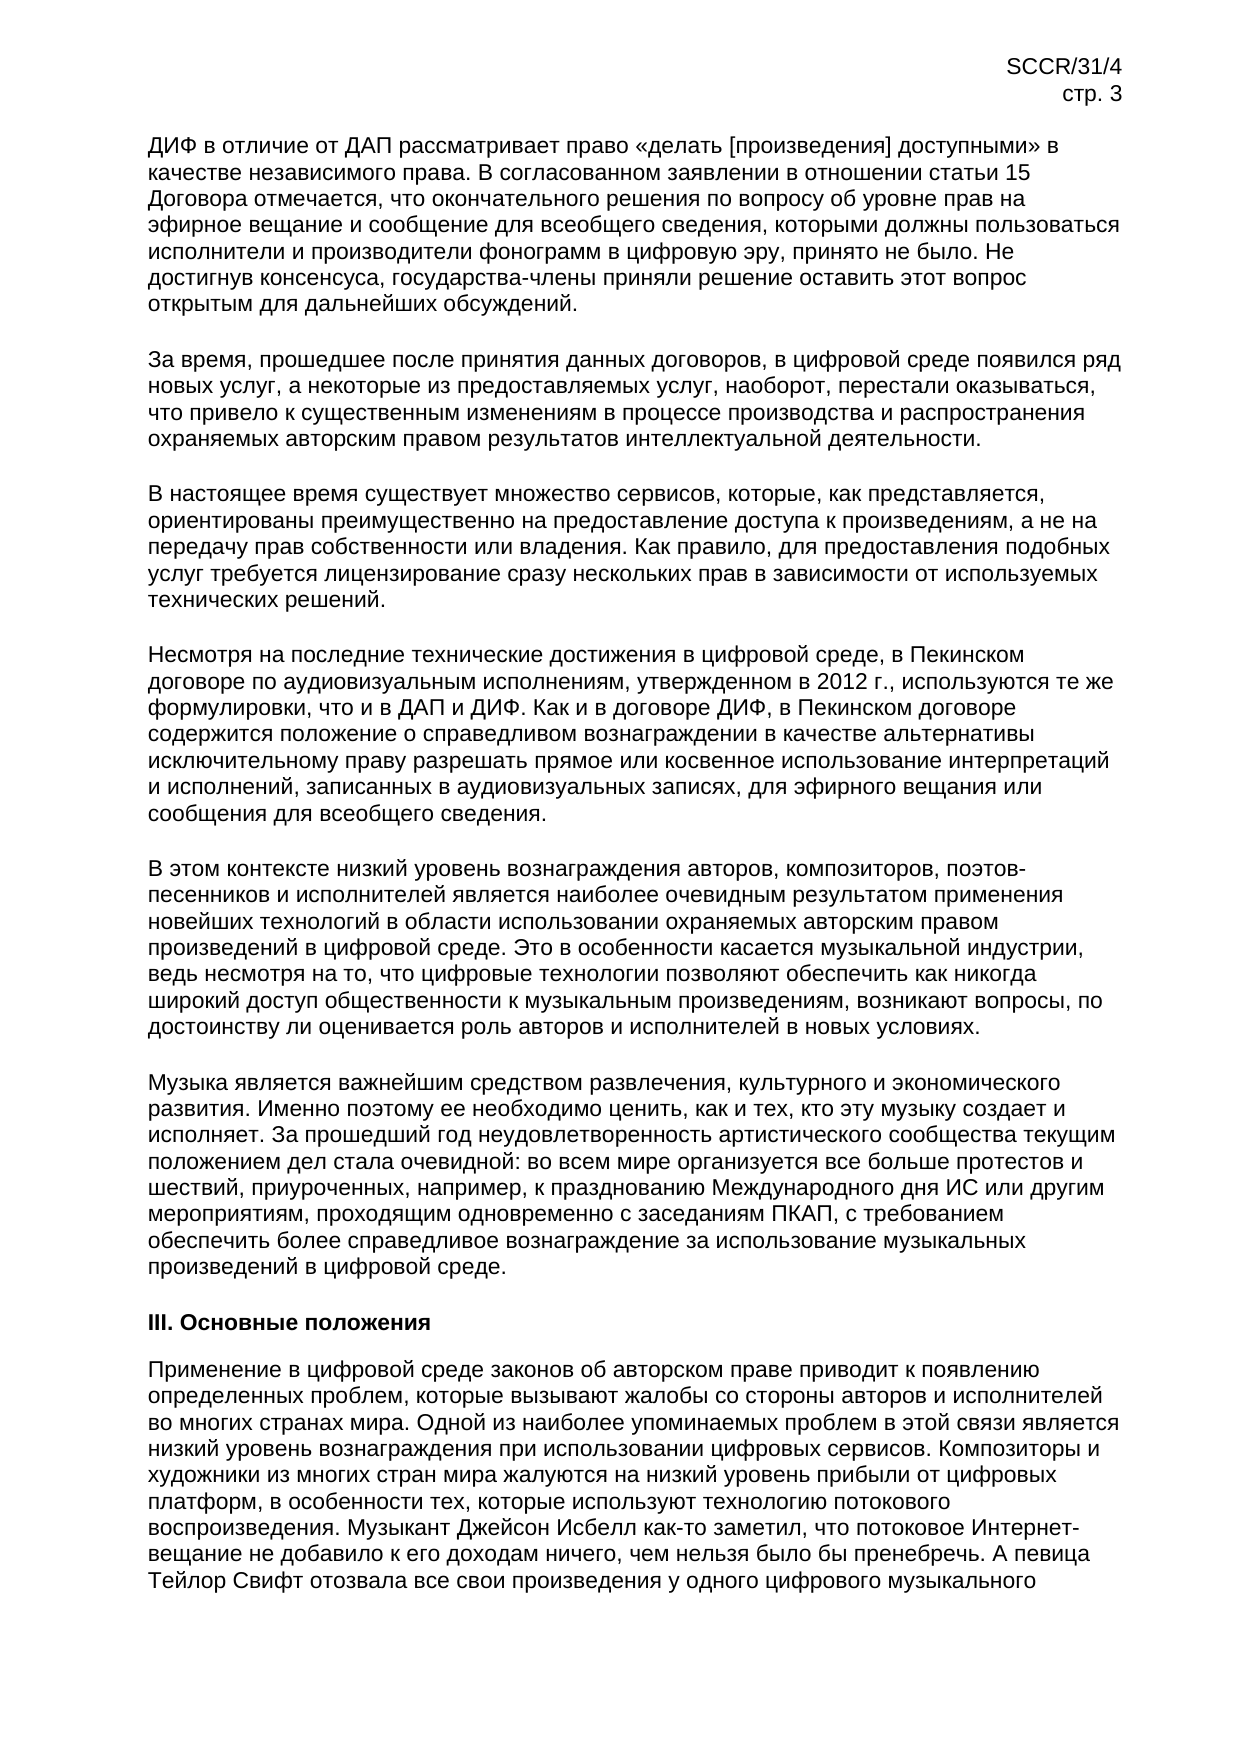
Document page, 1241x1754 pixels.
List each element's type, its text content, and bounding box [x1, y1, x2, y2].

text Музыка является важнейшим средством развлечения, культурного и экономического развития. Именно поэтому ее необходимо ценить, как и тех, кто эту музыку создает и исполняет. За прошедший год неудовлетворенность артистического сообщества текущим положением дел стала очевидной: во всем мире организуется все больше протестов и шествий, приуроченных, например, к празднованию Международного дня ИС или другим мероприятиям, проходящим одновременно с заседаниям ПКАП, с требованием обеспечить более справедливое вознаграждение за использование музыкальных произведений в цифровой среде. [148, 1069, 1122, 1279]
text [148, 1356, 1122, 1593]
text В настоящее время существует множество сервисов, которые, как представляется, ориентированы преимущественно на предоставление доступа к произведениям, а не на передачу прав собственности или владения. Как правило, для предоставления подобных услуг требуется лицензирование сразу нескольких прав в зависимости от используемых технических решений. [148, 480, 1122, 612]
text За время, прошедшее после принятия данных договоров, в цифровой среде появился ряд новых услуг, а некоторые из предоставляемых услуг, наоборот, перестали оказываться, что привело к существенным изменениям в процессе производства и распространения охраняемых авторским правом результатов интеллектуальной деятельности. [148, 346, 1122, 451]
text III. Основные положения [148, 1309, 1122, 1335]
text Несмотря на последние технические достижения в цифровой среде, в Пекинском договоре по аудиовизуальным исполнениям, утвержденном в 2012 г., используются те же формулировки, что и в ДАП и ДИФ. Как и в договоре ДИФ, в Пекинском договоре содержится положение о справедливом вознаграждении в качестве альтернативы исключительному праву разрешать прямое или косвенное использование интерпретаций и исполнений, записанных в аудиовизуальных записях, для эфирного вещания или сообщения для всеобщего сведения. [148, 641, 1122, 826]
text В этом контексте низкий уровень вознаграждения авторов, композиторов, поэтов-песенников и исполнителей является наиболее очевидным результатом применения новейших технологий в области использовании охраняемых авторским правом произведений в цифровой среде. Это в особенности касается музыкальной индустрии, ведь несмотря на то, что цифровые технологии позволяют обеспечить как никогда широкий доступ общественности к музыкальным произведениям, возникают вопросы, по достоинству ли оценивается роль авторов и исполнителей в новых условиях. [148, 855, 1122, 1039]
text ДИФ в отличие от ДАП рассматривает право «делать [произведения] доступными» в качестве независимого права. В согласованном заявлении в отношении статьи 15 Договора отмечается, что окончательного решения по вопросу об уровне прав на эфирное вещание и сообщение для всеобщего сведения, которыми должны пользоваться исполнители и производители фонограмм в цифровую эру, принято не было. Не достигнув консенсуса, государства-члены приняли решение оставить этот вопрос открытым для дальнейших обсуждений. [148, 132, 1122, 317]
